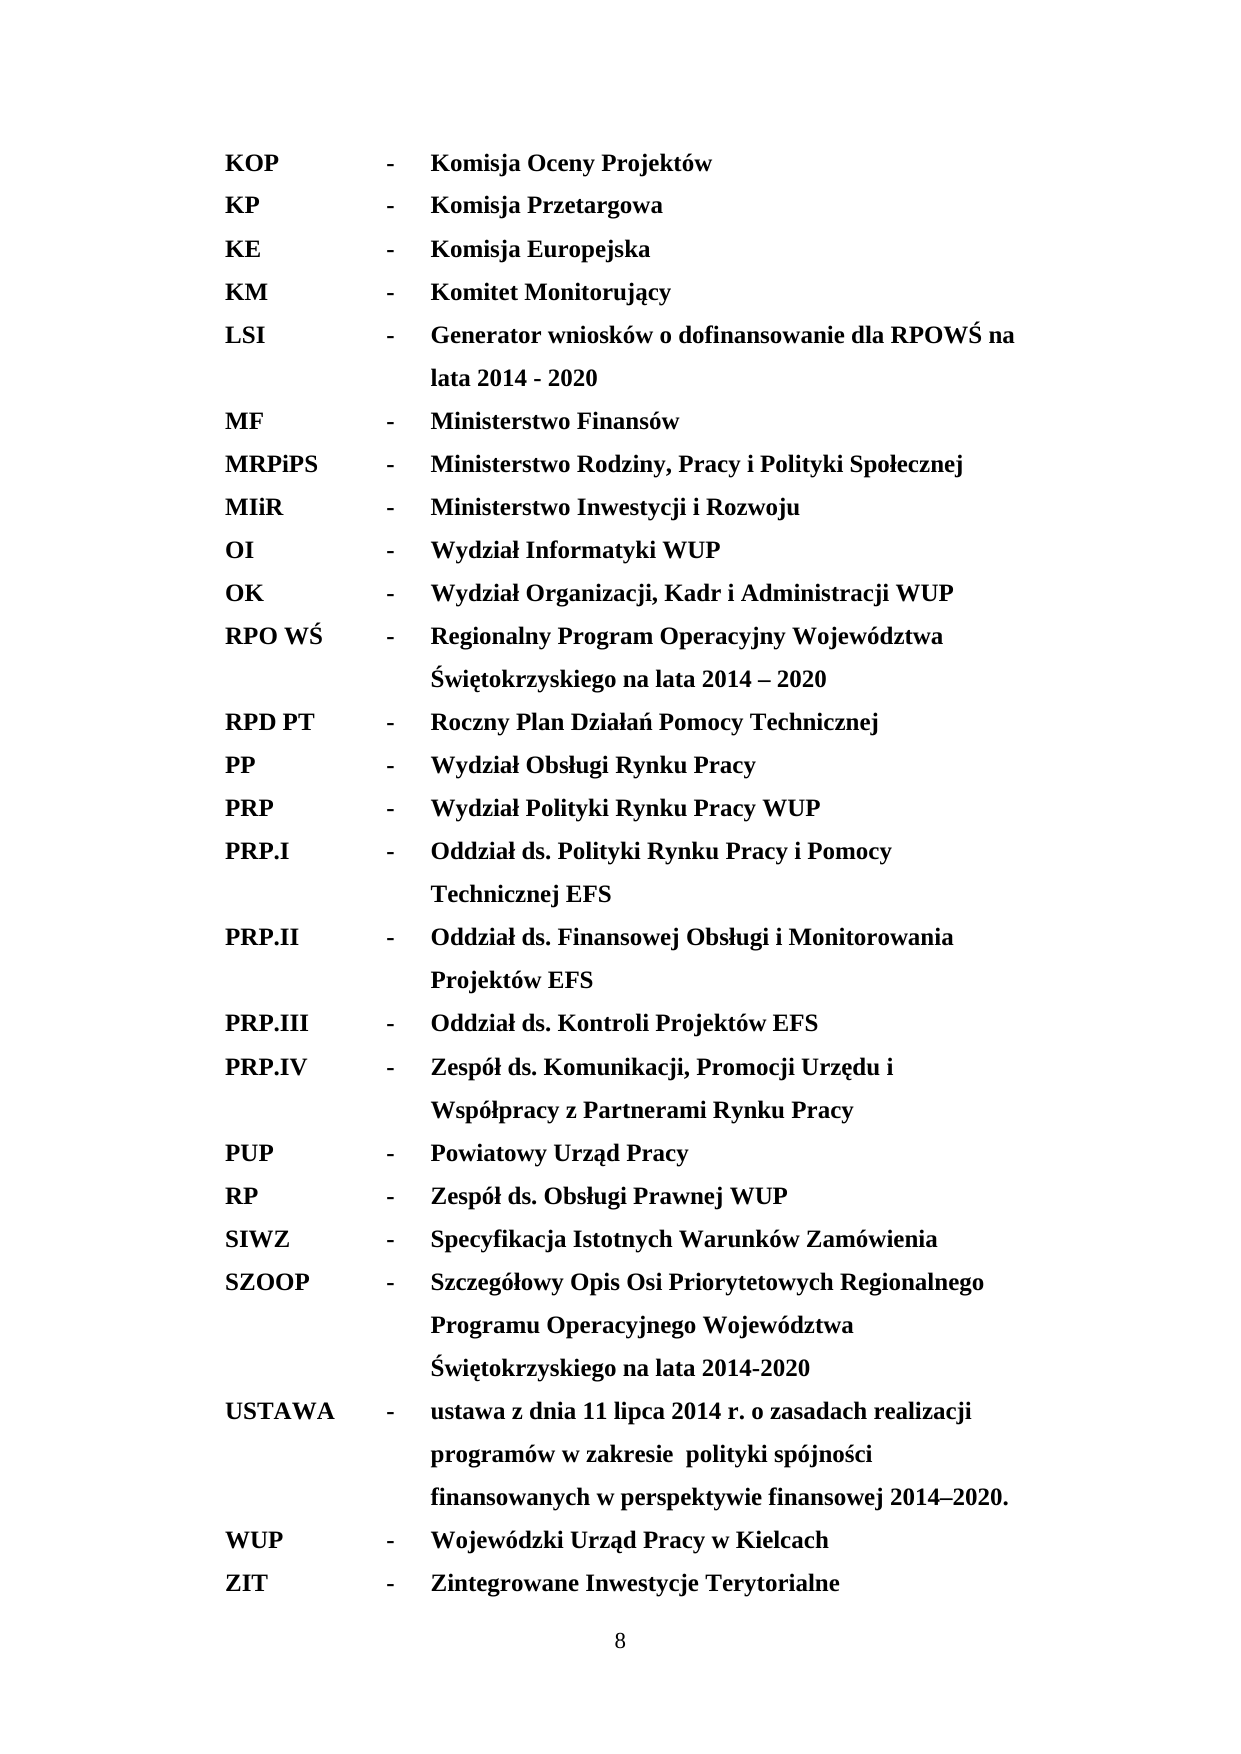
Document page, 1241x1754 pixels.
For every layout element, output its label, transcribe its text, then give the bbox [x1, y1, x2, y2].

table_cell - [373, 1568, 417, 1597]
table_cell Wydział Obsługi Rynku Pracy [417, 750, 1029, 793]
table_cell - [373, 277, 417, 320]
table_cell - [373, 1267, 417, 1396]
table_cell WUP [211, 1525, 372, 1568]
table_cell - [373, 1138, 417, 1181]
table_cell - [373, 234, 417, 277]
table_cell - [373, 320, 417, 406]
table_cell Wojewódzki Urząd Pracy w Kielcach [417, 1525, 1029, 1568]
table_cell Powiatowy Urząd Pracy [417, 1138, 1029, 1181]
table_cell KE [211, 234, 372, 277]
table_cell - [373, 191, 417, 234]
table_cell - [373, 793, 417, 836]
table_cell SZOOP [211, 1267, 372, 1396]
table_cell Komisja Przetargowa [417, 191, 1029, 234]
table_cell - [373, 1224, 417, 1267]
table_cell Wydział Informatyki WUP [417, 535, 1029, 578]
table_cell - [373, 1052, 417, 1138]
table_cell Zespół ds. Komunikacji, Promocji Urzędu i Współpracy z Partnerami Rynku Pracy [417, 1052, 1029, 1138]
table_cell ZIT [211, 1568, 372, 1597]
table_cell - [373, 535, 417, 578]
table_cell Komitet Monitorujący [417, 277, 1029, 320]
table_cell LSI [211, 320, 372, 406]
table_cell PUP [211, 1138, 372, 1181]
table_cell Regionalny Program Operacyjny Województwa Świętokrzyskiego na lata 2014 – 2020 Roczny Plan Działań Pomocy Technicznej [417, 621, 1029, 750]
table_cell Generator wniosków o dofinansowanie dla RPOWŚ na lata 2014 - 2020 [417, 320, 1029, 406]
table_cell Specyfikacja Istotnych Warunków Zamówienia [417, 1224, 1029, 1267]
table_cell Wydział Polityki Rynku Pracy WUP [417, 793, 1029, 836]
table_cell - - [373, 621, 417, 750]
table_cell Oddział ds. Kontroli Projektów EFS [417, 1009, 1029, 1052]
table_cell Wydział Organizacji, Kadr i Administracji WUP [417, 578, 1029, 621]
table_cell KM [211, 277, 372, 320]
table_cell PRP.III [211, 1009, 372, 1052]
table_cell Szczegółowy Opis Osi Priorytetowych Regionalnego Programu Operacyjnego Województwa Świętokrzyskiego na lata 2014-2020 [417, 1267, 1029, 1396]
table_cell Ministerstwo Rodziny, Pracy i Polityki Społecznej [417, 449, 1029, 492]
table_cell KOP [211, 148, 372, 191]
table_cell - [373, 1525, 417, 1568]
table_cell OI [211, 535, 372, 578]
table_cell OK [211, 578, 372, 621]
table_cell - [373, 750, 417, 793]
table_cell PP [211, 750, 372, 793]
table_cell RPO WŚ RPD PT [211, 621, 372, 750]
table_cell - [373, 578, 417, 621]
table_cell - [373, 923, 417, 1008]
table_cell - [373, 1009, 417, 1052]
table_cell Ministerstwo Finansów [417, 406, 1029, 449]
table_cell Komisja Europejska [417, 234, 1029, 277]
table_cell ustawa z dnia 11 lipca 2014 r. o zasadach realizacji programów w zakresie polityki spójności finansowanych w perspektywie finansowej 2014–2020. [417, 1396, 1029, 1525]
table_cell PRP.II [211, 923, 372, 1008]
table_cell Komisja Oceny Projektów [417, 148, 1029, 191]
table_cell Oddział ds. Finansowej Obsługi i Monitorowania Projektów EFS [417, 923, 1029, 1008]
table_cell RP [211, 1181, 372, 1224]
table_cell - [373, 492, 417, 535]
table_cell - [373, 449, 417, 492]
table_cell - [373, 1396, 417, 1525]
table_cell - [373, 148, 417, 191]
table_cell Zespół ds. Obsługi Prawnej WUP [417, 1181, 1029, 1224]
table_cell USTAWA [211, 1396, 372, 1525]
table_cell - [373, 1181, 417, 1224]
table_cell MIiR [211, 492, 372, 535]
table_cell KP [211, 191, 372, 234]
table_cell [417, 1568, 1029, 1597]
table_cell - [373, 836, 417, 922]
table_cell PRP.IV [211, 1052, 372, 1138]
table_cell MRPiPS [211, 449, 372, 492]
table_cell PRP [211, 793, 372, 836]
table_cell Oddział ds. Polityki Rynku Pracy i Pomocy Technicznej EFS [417, 836, 1029, 922]
table_cell PRP.I [211, 836, 372, 922]
table_cell - [373, 406, 417, 449]
table_cell MF [211, 406, 372, 449]
table_cell SIWZ [211, 1224, 372, 1267]
table_cell Ministerstwo Inwestycji i Rozwoju [417, 492, 1029, 535]
